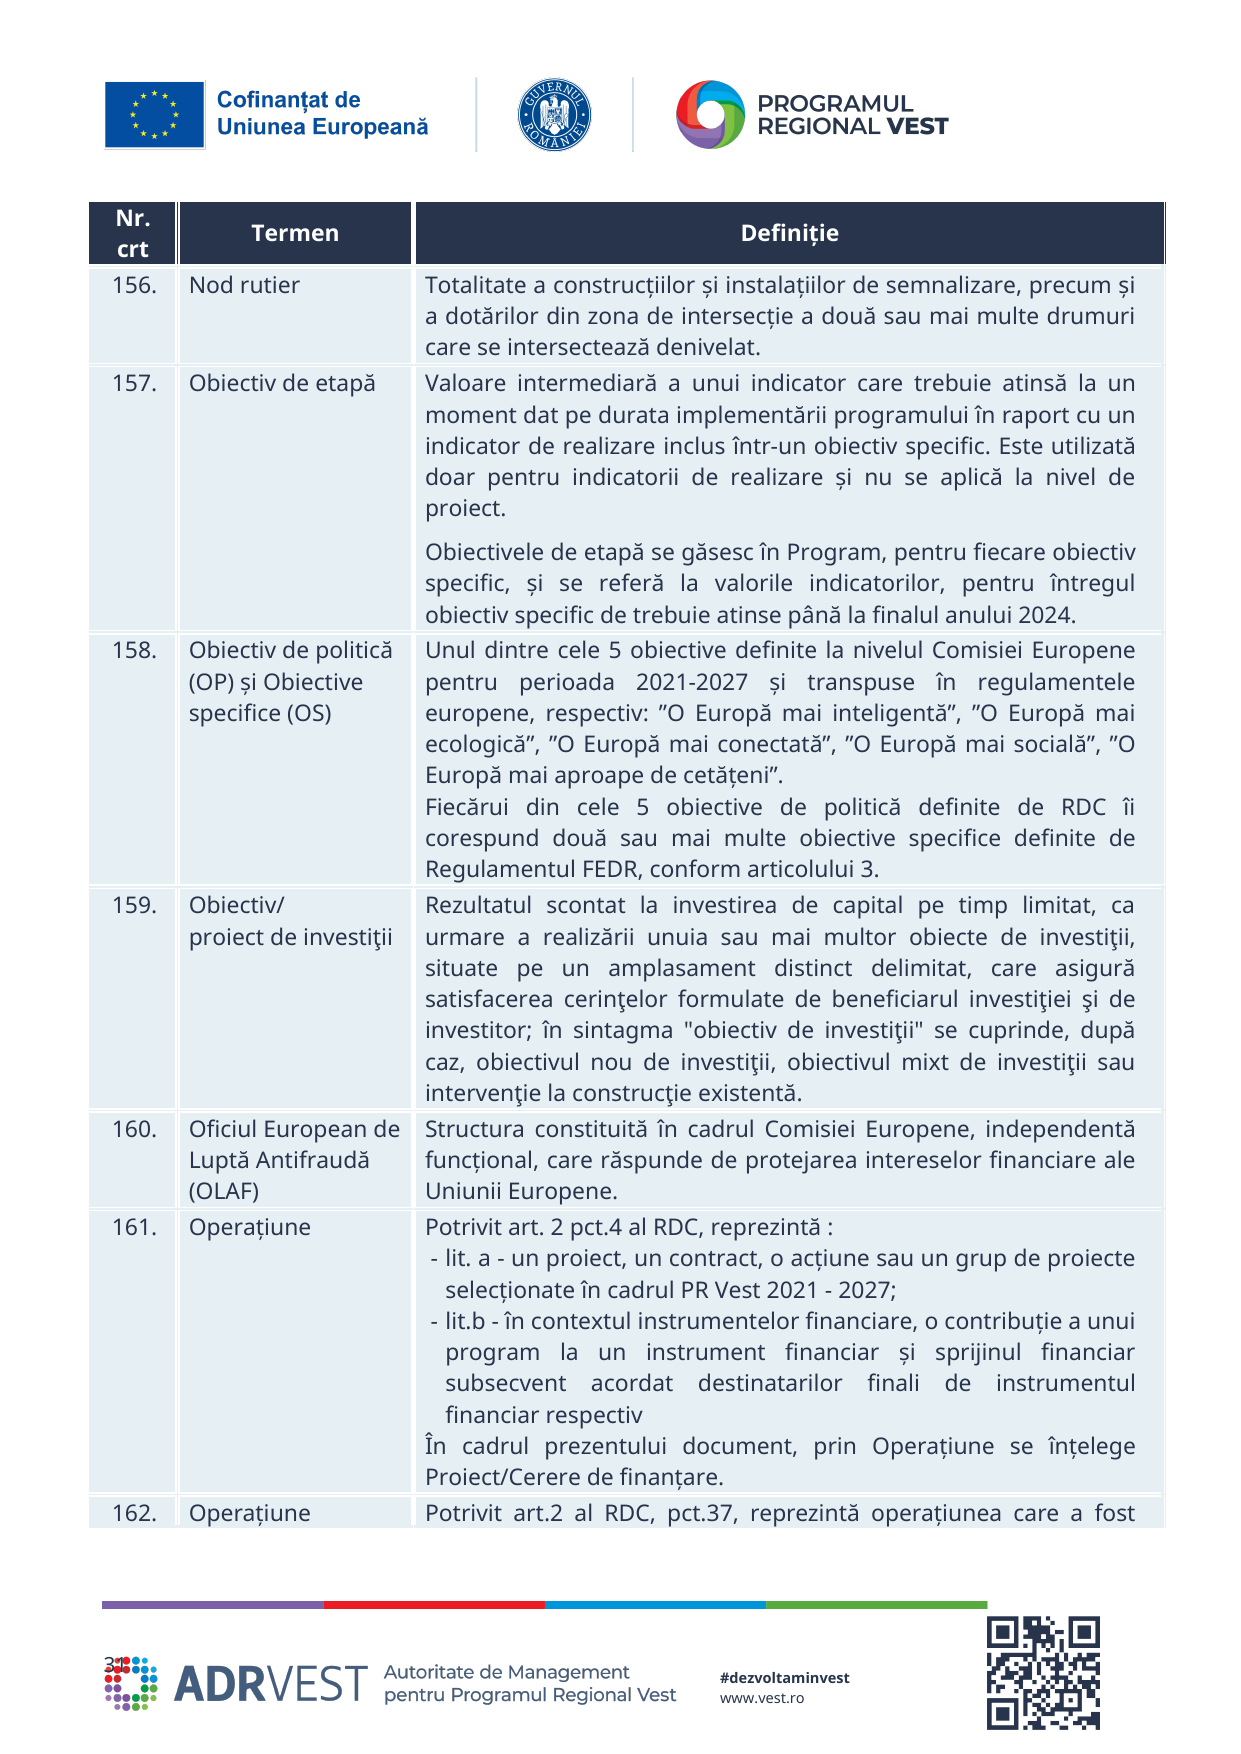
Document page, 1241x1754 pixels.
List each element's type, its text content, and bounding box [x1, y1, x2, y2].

table_cell Unul dintre cele 5 obiective definite la nivelul Comisiei Europene pentru perioada 2021-2027 și transpuse în regulamentele europene, respectiv: ”O Europă mai inteligentă”, ”O Europă mai ecologică”, ”O Europă mai conectată”, ”O Europă mai socială”, ”O Europă mai aproape de cetățeni”. Fiecărui din cele 5 obiective de politică definite de RDC îi corespund două sau mai multe obiective specifice definite de Regulamentul FEDR, conform articolului 3. [414, 630, 1166, 884]
table_cell Valoare intermediară a unui indicator care trebuie atinsă la un moment dat pe durata implementării programului în raport cu un indicator de realizare inclus într-un obiectiv specific. Este utilizată doar pentru indicatorii de realizare și nu se aplică la nivel de proiect. Obiectivele de etapă se găsesc în Program, pentru fiecare obiectiv specific, și se referă la valorile indicatorilor, pentru întregul obiectiv specific de trebuie atinse până la finalul anului 2024. [414, 363, 1166, 630]
table_cell [89, 1113, 175, 1206]
table_cell [89, 635, 175, 884]
table_cell [89, 1211, 175, 1492]
table_header Nr. crt [89, 202, 175, 264]
table_header Definiție [416, 202, 1164, 264]
picture [103, 77, 949, 152]
picture [93, 1653, 683, 1715]
table_cell Obiectiv de politică (OP) și Obiective specifice (OS) [180, 635, 411, 884]
table_cell Obiectiv de etapă [180, 367, 411, 630]
table_cell Rezultatul scontat la investirea de capital pe timp limitat, ca urmare a realizării unuia sau mai multor obiecte de investiţii, situate pe un amplasament distinct delimitat, care asigură satisfacerea cerinţelor formulate de beneficiarul investiţiei şi de investitor; în sintagma "obiectiv de investiţii" se cuprinde, după caz, obiectivul nou de investiţii, obiectivul mixt de investiţii sau intervenţie la construcţie existentă. [414, 885, 1166, 1108]
table_cell [89, 1497, 177, 1528]
picture [767, 1601, 1109, 1739]
table_cell Nod rutier [180, 269, 411, 363]
table_header Termen [180, 202, 411, 264]
table_cell [89, 367, 175, 630]
table_cell Operațiune [180, 1211, 411, 1492]
table_cell Structura constituită în cadrul Comisiei Europene, independentă funcțional, care răspunde de protejarea intereselor financiare ale Uniunii Europene. [414, 1108, 1166, 1206]
table_cell [89, 269, 175, 363]
table_cell Potrivit art. 2 pct.4 al RDC, reprezintă : lit. a - un proiect, un contract, o acțiune sau un grup de proiecte selecționate în cadrul PR Vest 2021 - 2027; lit.b - în contextul instrumentelor financiare, o contribuție a unui program la un instrument financiar și sprijinul financiar subsecvent acordat destinatarilor finali de instrumentul financiar respectiv În cadrul prezentului document, prin Operațiune se înțelege Proiect/Cerere de finanțare. [414, 1206, 1166, 1492]
table_cell Obiectiv/ proiect de investiţii [180, 889, 411, 1108]
table_cell Operațiune finalizată [177, 1492, 413, 1528]
picture [42, 1601, 544, 1609]
table_cell Oficiul European de Luptă Antifraudă (OLAF) [180, 1113, 411, 1206]
table_cell [89, 889, 175, 1108]
table_cell Totalitate a construcțiilor și instalațiilor de semnalizare, precum și a dotărilor din zona de intersecție a două sau mai multe drumuri care se intersectează denivelat. [414, 264, 1166, 363]
